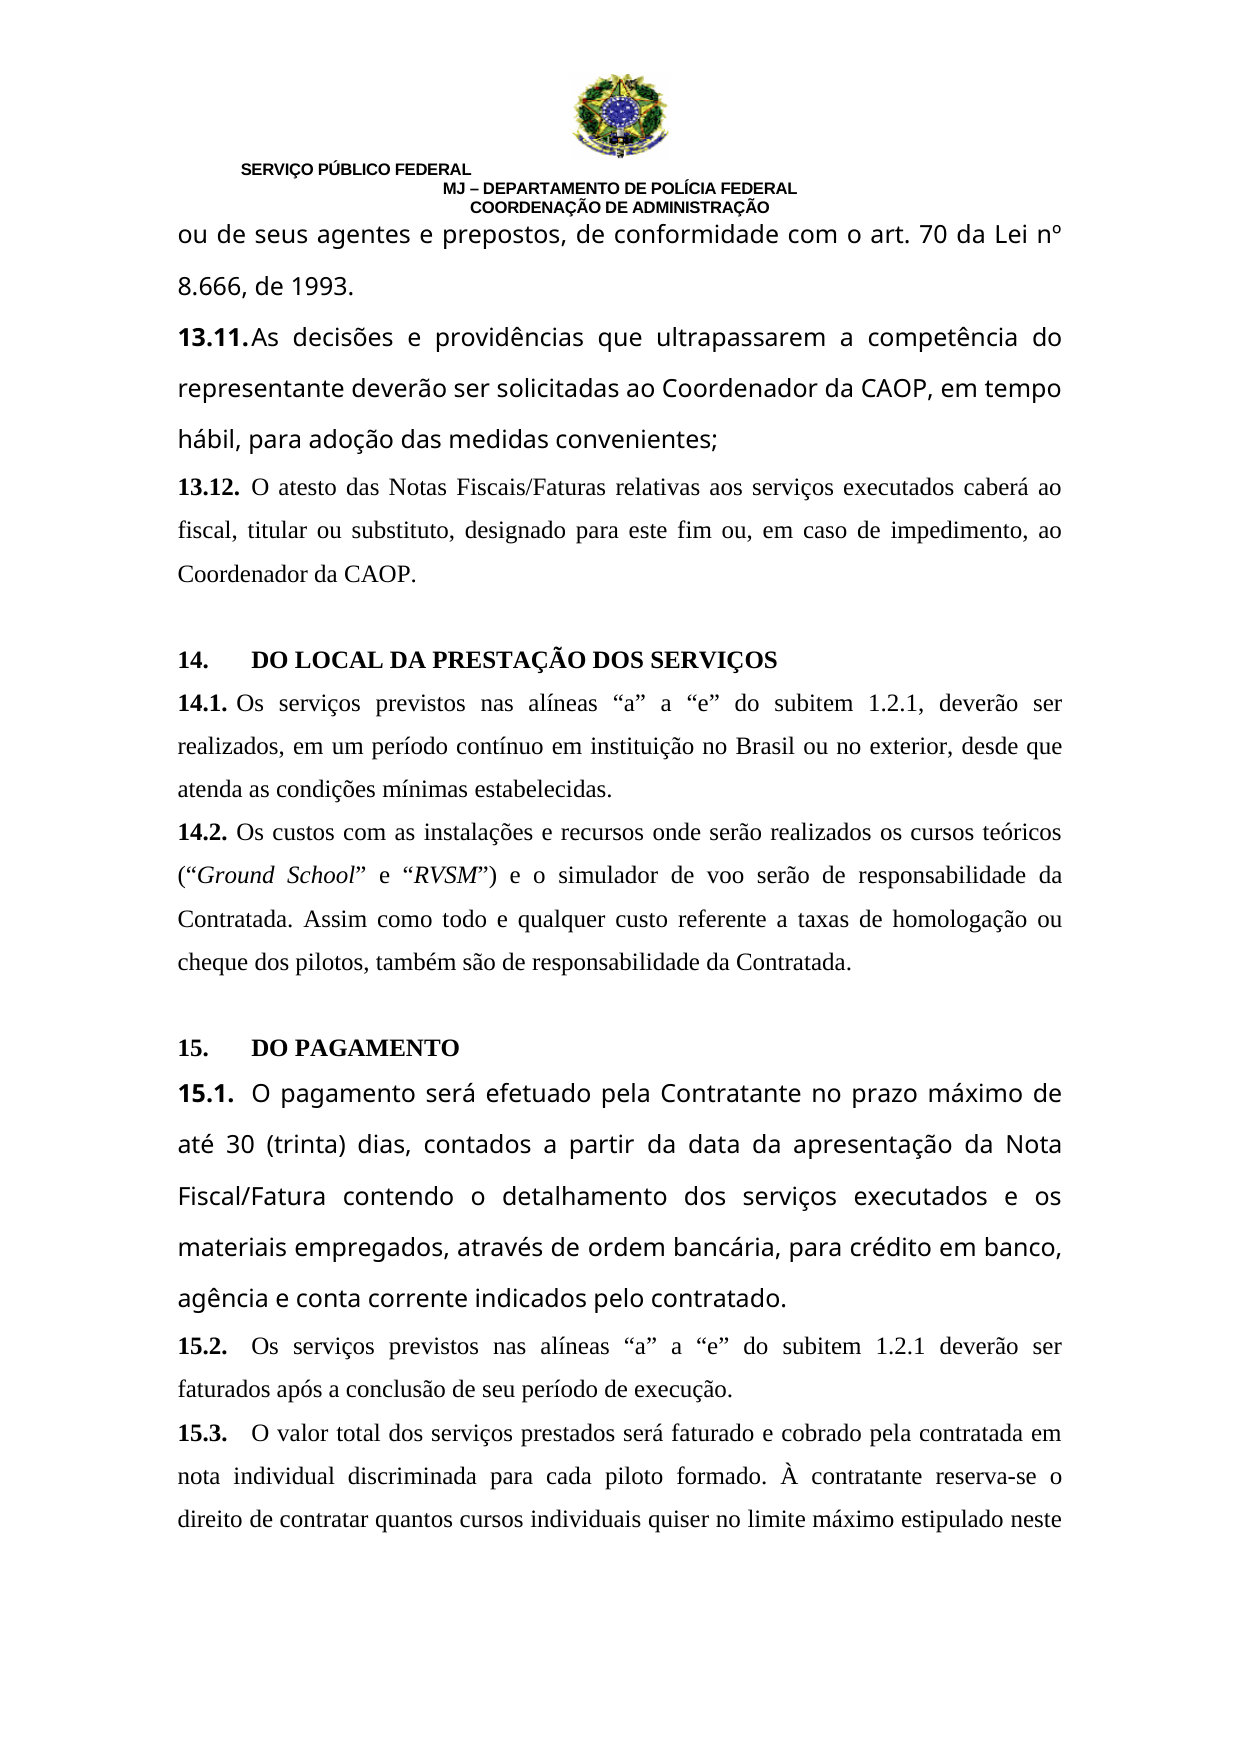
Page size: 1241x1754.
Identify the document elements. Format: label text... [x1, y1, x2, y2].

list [177, 1418, 1063, 1533]
subtitle DO LOCAL DA PRESTAÇÃO DOS SERVIÇOS [177, 645, 1063, 674]
list O pagamento será efetuado pela Contratante no prazo máximo de até 30 (trinta) dias, contados a partir da data da apresentação da Nota Fiscal/Fatura contendo o detalhamento dos serviços executados e os materiais empregados, através de ordem bancária, para crédito em banco, agência e conta corrente indicados pelo contratado. [177, 1076, 1063, 1314]
list Os serviços previstos nas alíneas “a” a “e” do subitem 1.2.1 deverão ser faturados após a conclusão de seu período de execução. [177, 1331, 1063, 1403]
list Os custos com as instalações e recursos onde serão realizados os cursos teóricos (“Ground School” e “RVSM”) e o simulador de voo serão de responsabilidade da Contratada. Assim como todo e qualquer custo referente a taxas de homologação ou cheque dos pilotos, também são de responsabilidade da Contratada. [177, 817, 1063, 976]
list As decisões e providências que ultrapassarem a competência do representante deverão ser solicitadas ao Coordenador da CAOP, em tempo hábil, para adoção das medidas convenientes; [177, 319, 1063, 455]
subtitle DO PAGAMENTO [177, 1033, 1063, 1062]
list Os serviços previstos nas alíneas “a” a “e” do subitem 1.2.1, deverão ser realizados, em um período contínuo em instituição no Brasil ou no exterior, desde que atenda as condições mínimas estabelecidas. [177, 688, 1063, 803]
list O atesto das Notas Fiscais/Faturas relativas aos serviços executados caberá ao fiscal, titular ou substituto, designado para este fim ou, em caso de impedimento, ao Coordenador da CAOP. [177, 472, 1063, 587]
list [177, 217, 1063, 302]
